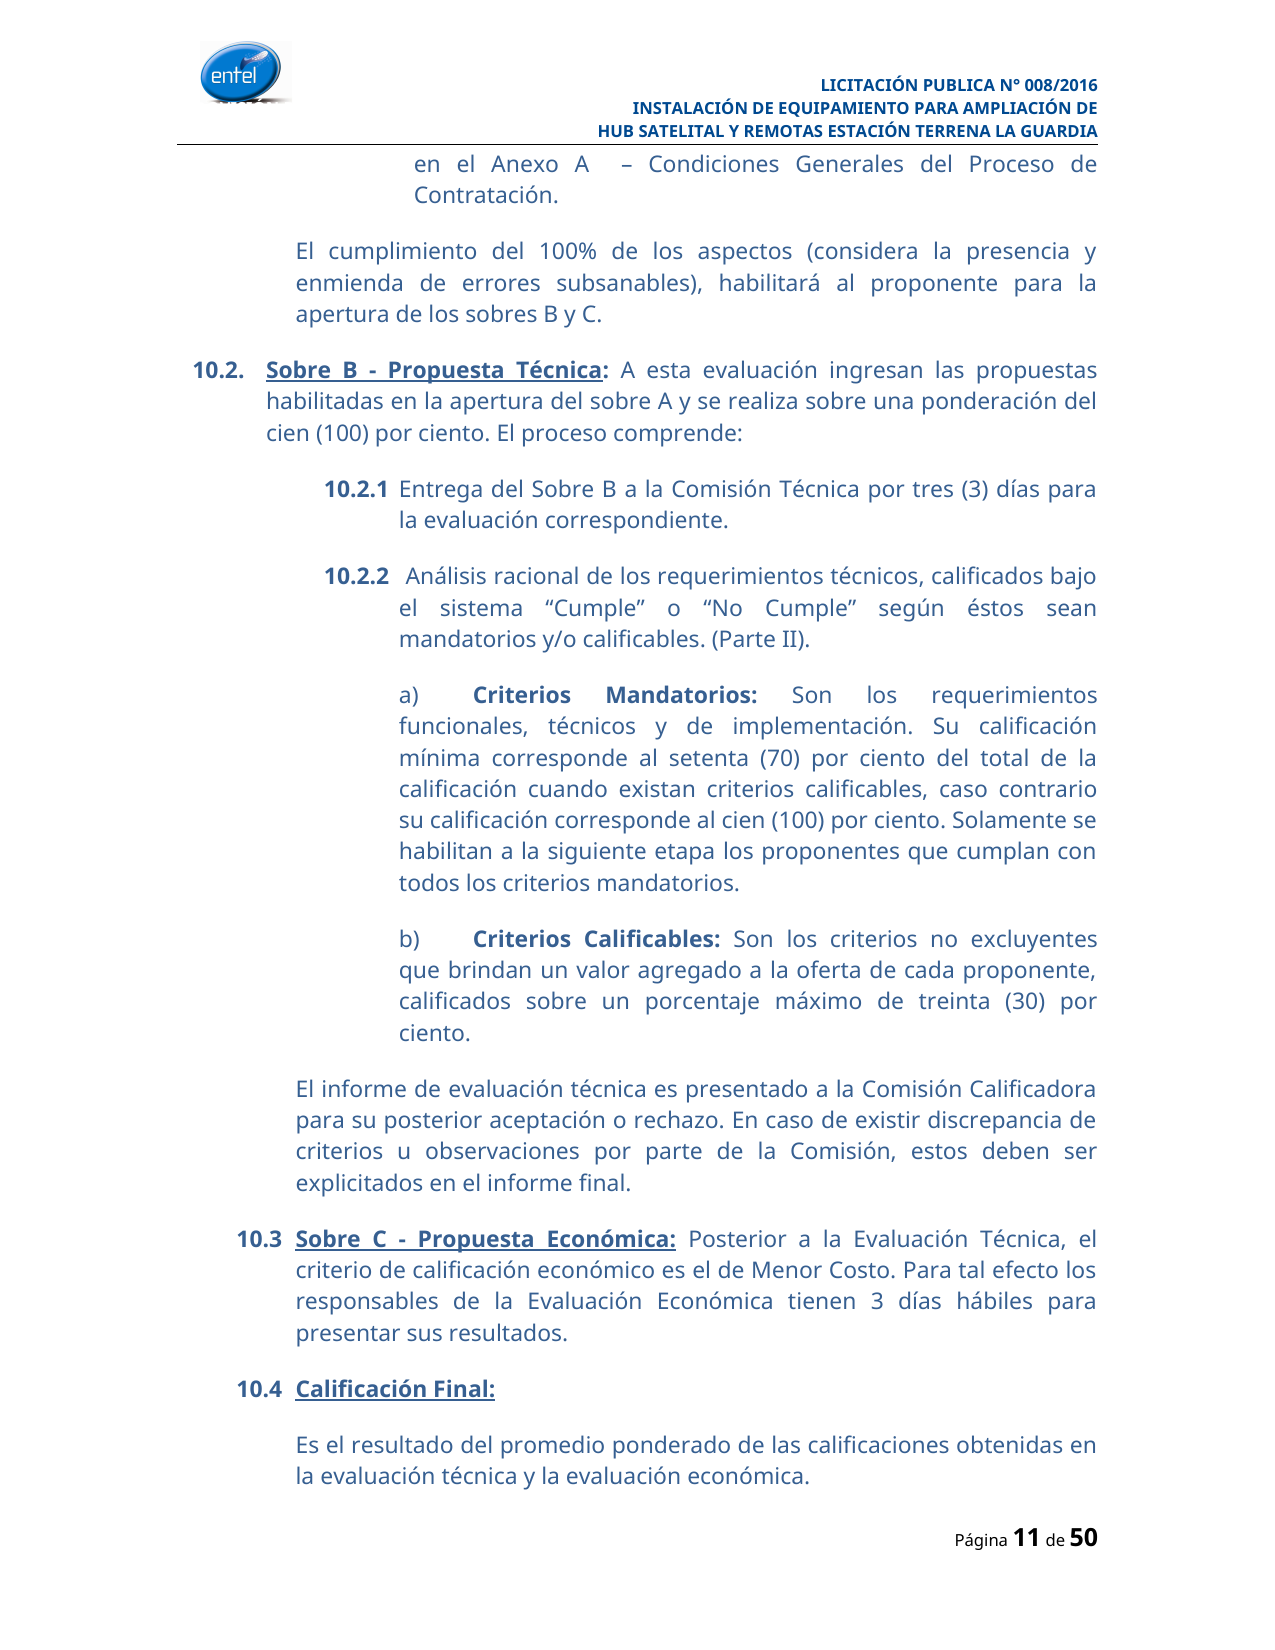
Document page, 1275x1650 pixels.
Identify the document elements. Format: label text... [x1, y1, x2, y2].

list Calificación Final: [236, 1373, 1098, 1404]
text El informe de evaluación técnica es presentado a la Comisión Calificadora para su posterior aceptación o rechazo. En caso de existir discrepancia de criterios u observaciones por parte de la Comisión, estos deben ser explicitados en el informe final. [295, 1073, 1098, 1198]
list Criterios Mandatorios: Son los requerimientos funcionales, técnicos y de implementación. Su calificación mínima corresponde al setenta (70) por ciento del total de la calificación cuando existan criterios calificables, caso contrario su calificación corresponde al cien (100) por ciento. Solamente se habilitan a la siguiente etapa los proponentes que cumplan con todos los criterios mandatorios. [399, 679, 1098, 898]
list Análisis racional de los requerimientos técnicos, calificados bajo el sistema “Cumple” o “No Cumple” según éstos sean mandatorios y/o calificables. (Parte II). [324, 560, 1098, 654]
text El cumplimiento del 100% de los aspectos (considera la presencia y enmienda de errores subsanables), habilitará al proponente para la apertura de los sobres B y C. [295, 235, 1098, 329]
picture [200, 41, 293, 104]
list Criterios Calificables: Son los criterios no excluyentes que brindan un valor agregado a la oferta de cada proponente, calificados sobre un porcentaje máximo de treinta (30) por ciento. [399, 923, 1098, 1048]
list Sobre C - Propuesta Económica: Posterior a la Evaluación Técnica, el criterio de calificación económico es el de Menor Costo. Para tal efecto los responsables de la Evaluación Económica tienen 3 días hábiles para presentar sus resultados. [236, 1223, 1098, 1348]
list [325, 148, 1098, 210]
list Entrega del Sobre B a la Comisión Técnica por tres (3) días para la evaluación correspondiente. [324, 473, 1098, 535]
list Sobre B - Propuesta Técnica: A esta evaluación ingresan las propuestas habilitadas en la apertura del sobre A y se realiza sobre una ponderación del cien (100) por ciento. El proceso comprende: [192, 354, 1098, 448]
text Es el resultado del promedio ponderado de las calificaciones obtenidas en la evaluación técnica y la evaluación económica. [295, 1429, 1098, 1491]
